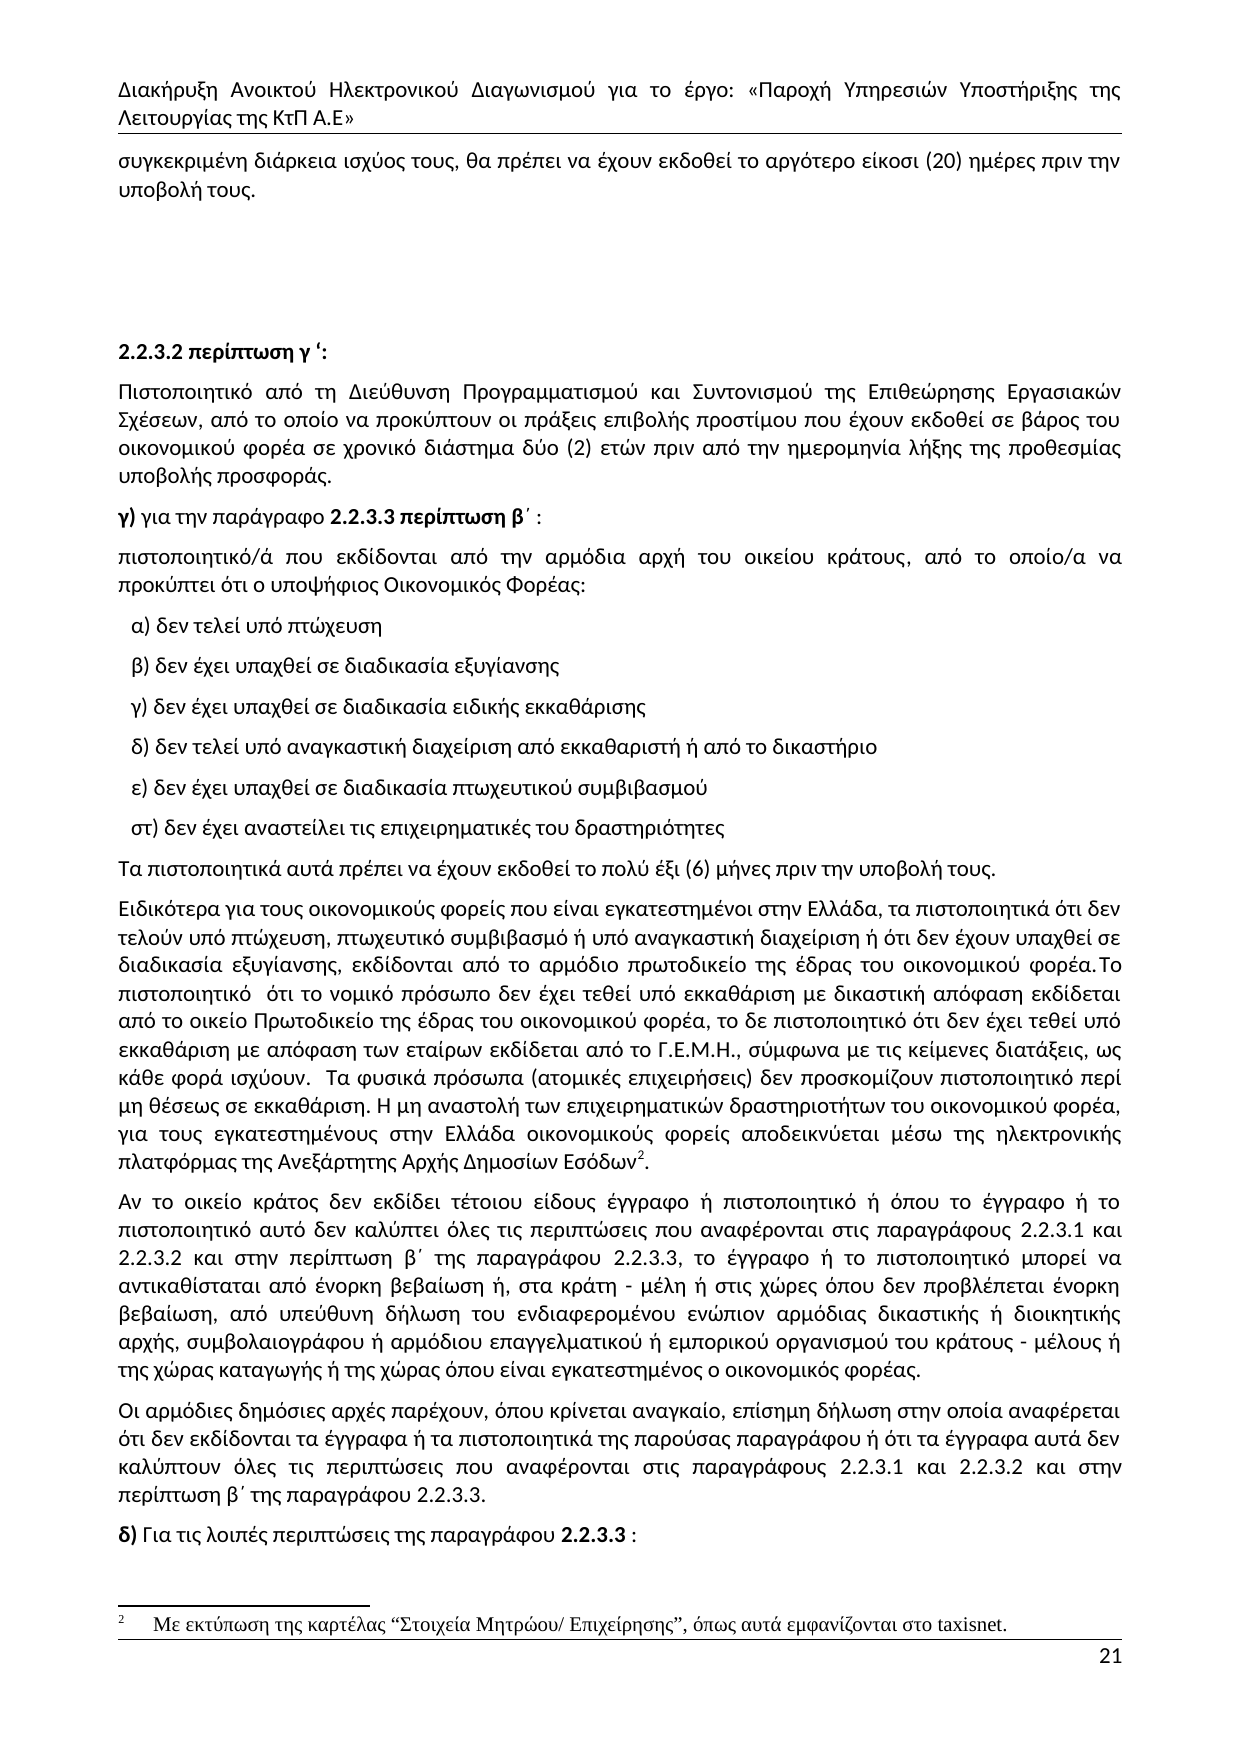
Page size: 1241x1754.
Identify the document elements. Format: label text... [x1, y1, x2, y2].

text Ειδικότερα για τους οικονομικούς φορείς που είναι εγκατεστημένοι στην Ελλάδα, τα πιστοποιητικά ότι δεν τελούν υπό πτώχευση, πτωχευτικό συμβιβασμό ή υπό αναγκαστική διαχείριση ή ότι δεν έχουν υπαχθεί σε διαδικασία εξυγίανσης, εκδίδονται από το αρμόδιο πρωτοδικείο της έδρας του οικονομικού φορέα.Το πιστοποιητικό ότι το νομικό πρόσωπο δεν έχει τεθεί υπό εκκαθάριση με δικαστική απόφαση εκδίδεται από το οικείο Πρωτοδικείο της έδρας του οικονομικού φορέα, το δε πιστοποιητικό ότι δεν έχει τεθεί υπό εκκαθάριση με απόφαση των εταίρων εκδίδεται από το Γ.Ε.Μ.Η., σύμφωνα με τις κείμενες διατάξεις, ως κάθε φορά ισχύουν. Τα φυσικά πρόσωπα (ατομικές επιχειρήσεις) δεν προσκομίζουν πιστοποιητικό περί μη θέσεως σε εκκαθάριση. Η μη αναστολή των επιχειρηματικών δραστηριοτήτων του οικονομικού φορέα, για τους εγκατεστημένους στην Ελλάδα οικονομικούς φορείς αποδεικνύεται μέσω της ηλεκτρονικής πλατφόρμας της Ανεξάρτητης Αρχής Δημοσίων Εσόδων. [118, 894, 1122, 1175]
text δ) δεν τελεί υπό αναγκαστική διαχείριση από εκκαθαριστή ή από το δικαστήριο [131, 732, 1118, 761]
text ε) δεν έχει υπαχθεί σε διαδικασία πτωχευτικού συμβιβασμού [131, 773, 1118, 801]
text β) δεν έχει υπαχθεί σε διαδικασία εξυγίανσης [131, 651, 1118, 679]
text στ) δεν έχει αναστείλει τις επιχειρηματικές του δραστηριότητες [131, 813, 1118, 842]
text δ) Για τις λοιπές περιπτώσεις της παραγράφου 2.2.3.3 : [118, 1521, 1122, 1548]
text γ) για την παράγραφο 2.2.3.3 περίπτωση β΄ : [118, 502, 1122, 530]
text Τα πιστοποιητικά αυτά πρέπει να έχουν εκδοθεί το πολύ έξι (6) μήνες πριν την υποβολή τους. [118, 854, 1122, 882]
text Αν το οικείο κράτος δεν εκδίδει τέτοιου είδους έγγραφο ή πιστοποιητικό ή όπου το έγγραφο ή το πιστοποιητικό αυτό δεν καλύπτει όλες τις περιπτώσεις που αναφέρονται στις παραγράφους 2.2.3.1 και 2.2.3.2 και στην περίπτωση β΄ της παραγράφου 2.2.3.3, το έγγραφο ή το πιστοποιητικό μπορεί να αντικαθίσταται από ένορκη βεβαίωση ή, στα κράτη - μέλη ή στις χώρες όπου δεν προβλέπεται ένορκη βεβαίωση, από υπεύθυνη δήλωση του ενδιαφερομένου ενώπιον αρμόδιας δικαστικής ή διοικητικής αρχής, συμβολαιογράφου ή αρμόδιου επαγγελματικού ή εμπορικού οργανισμού του κράτους - μέλους ή της χώρας καταγωγής ή της χώρας όπου είναι εγκατεστημένος ο οικονομικός φορέας. [118, 1187, 1122, 1383]
text Οι αρμόδιες δημόσιες αρχές παρέχουν, όπου κρίνεται αναγκαίο, επίσημη δήλωση στην οποία αναφέρεται ότι δεν εκδίδονται τα έγγραφα ή τα πιστοποιητικά της παρούσας παραγράφου ή ότι τα έγγραφα αυτά δεν καλύπτουν όλες τις περιπτώσεις που αναφέρονται στις παραγράφους 2.2.3.1 και 2.2.3.2 και στην περίπτωση β΄ της παραγράφου 2.2.3.3. [118, 1396, 1122, 1508]
text Πιστοποιητικό από τη Διεύθυνση Προγραμματισμού και Συντονισμού της Επιθεώρησης Εργασιακών Σχέσεων, από το οποίο να προκύπτουν οι πράξεις επιβολής προστίμου που έχουν εκδοθεί σε βάρος του οικονομικού φορέα σε χρονικό διάστημα δύο (2) ετών πριν από την ημερομηνία λήξης της προθεσμίας υποβολής προσφοράς. [118, 377, 1122, 489]
text α) δεν τελεί υπό πτώχευση [131, 611, 1118, 639]
text γ) δεν έχει υπαχθεί σε διαδικασία ειδικής εκκαθάρισης [131, 692, 1118, 720]
text πιστοποιητικό/ά που εκδίδονται από την αρμόδια αρχή του οικείου κράτους, από το οποίο/α να προκύπτει ότι ο υποψήφιος Οικονομικός Φορέας: [118, 542, 1122, 598]
text 2.2.3.2 περίπτωση γ ‘: [118, 337, 1122, 365]
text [118, 147, 1122, 203]
